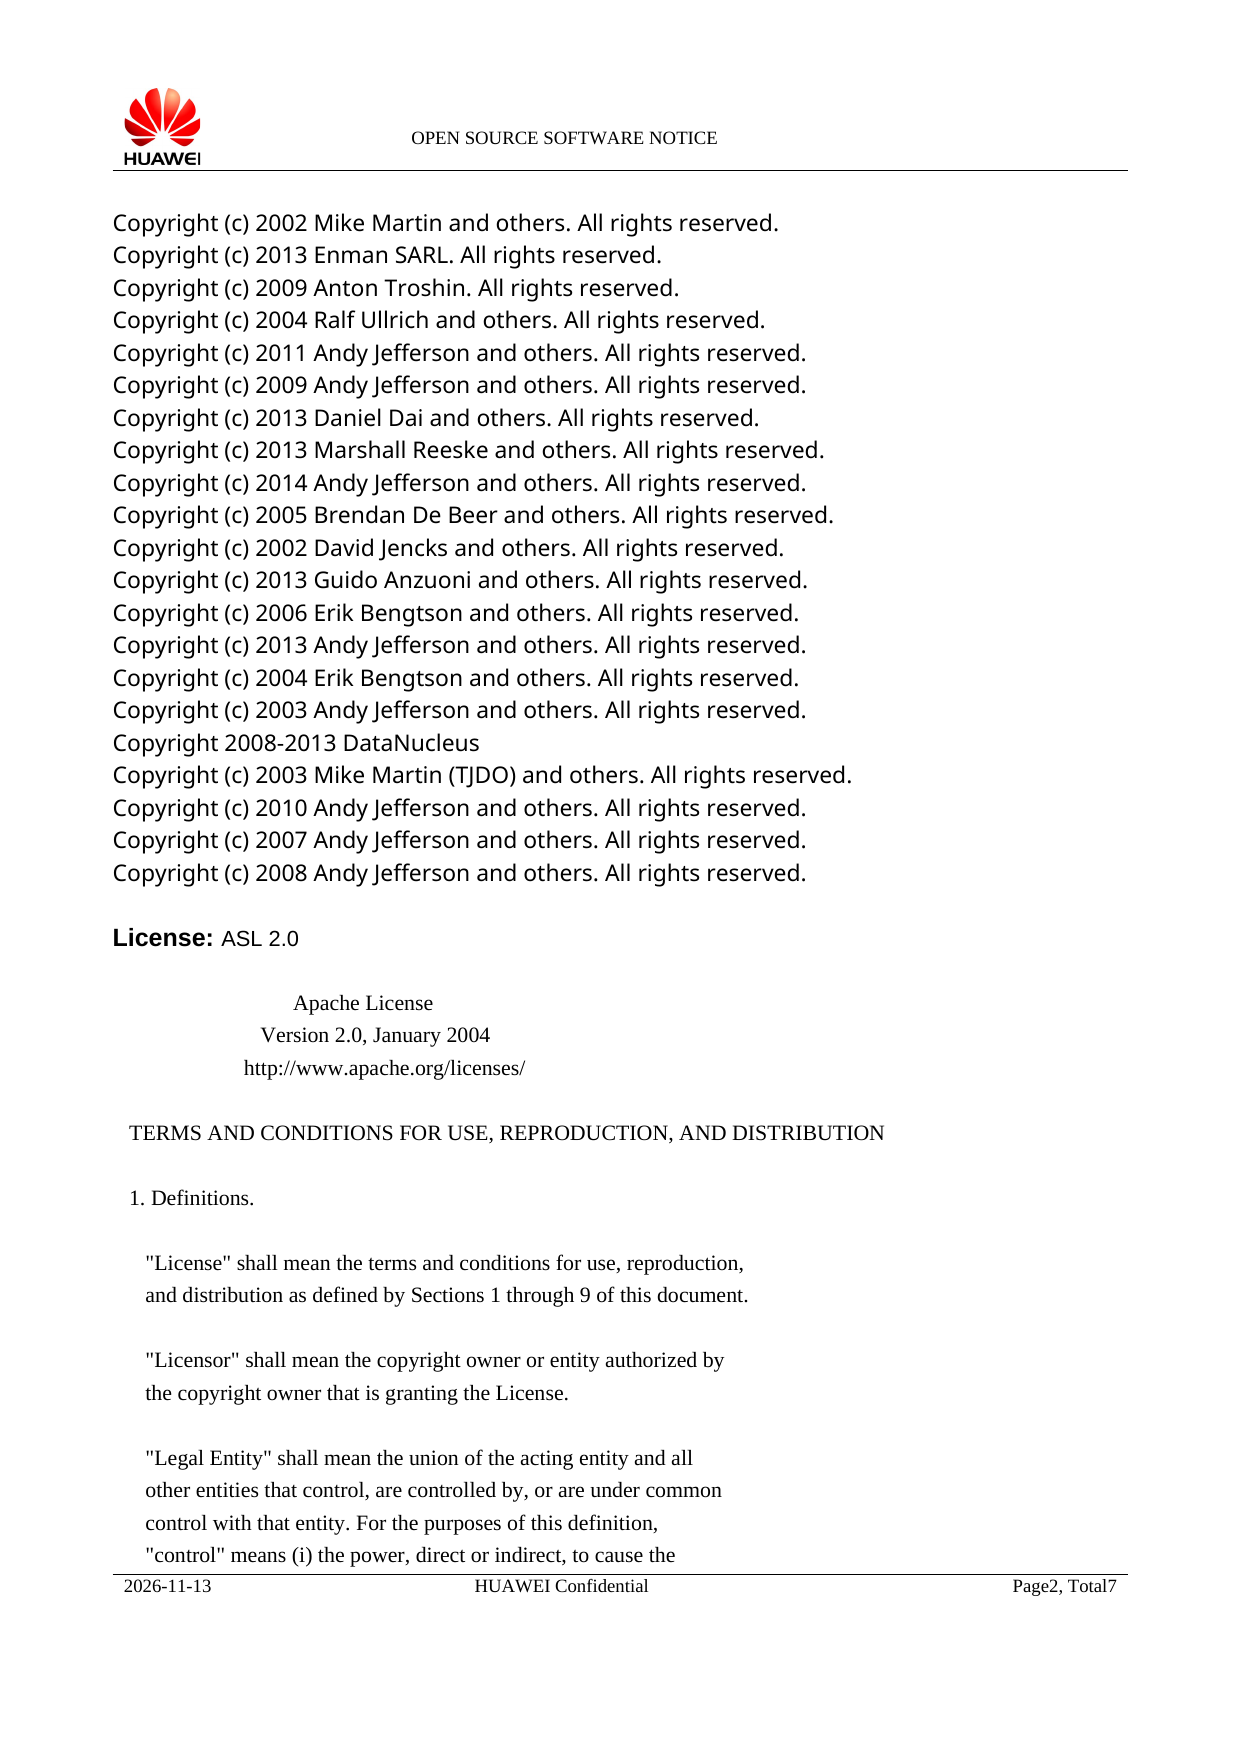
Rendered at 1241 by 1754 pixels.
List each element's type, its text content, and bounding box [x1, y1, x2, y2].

text License: ASL 2.0 [112, 921, 1128, 954]
picture [124, 88, 201, 165]
